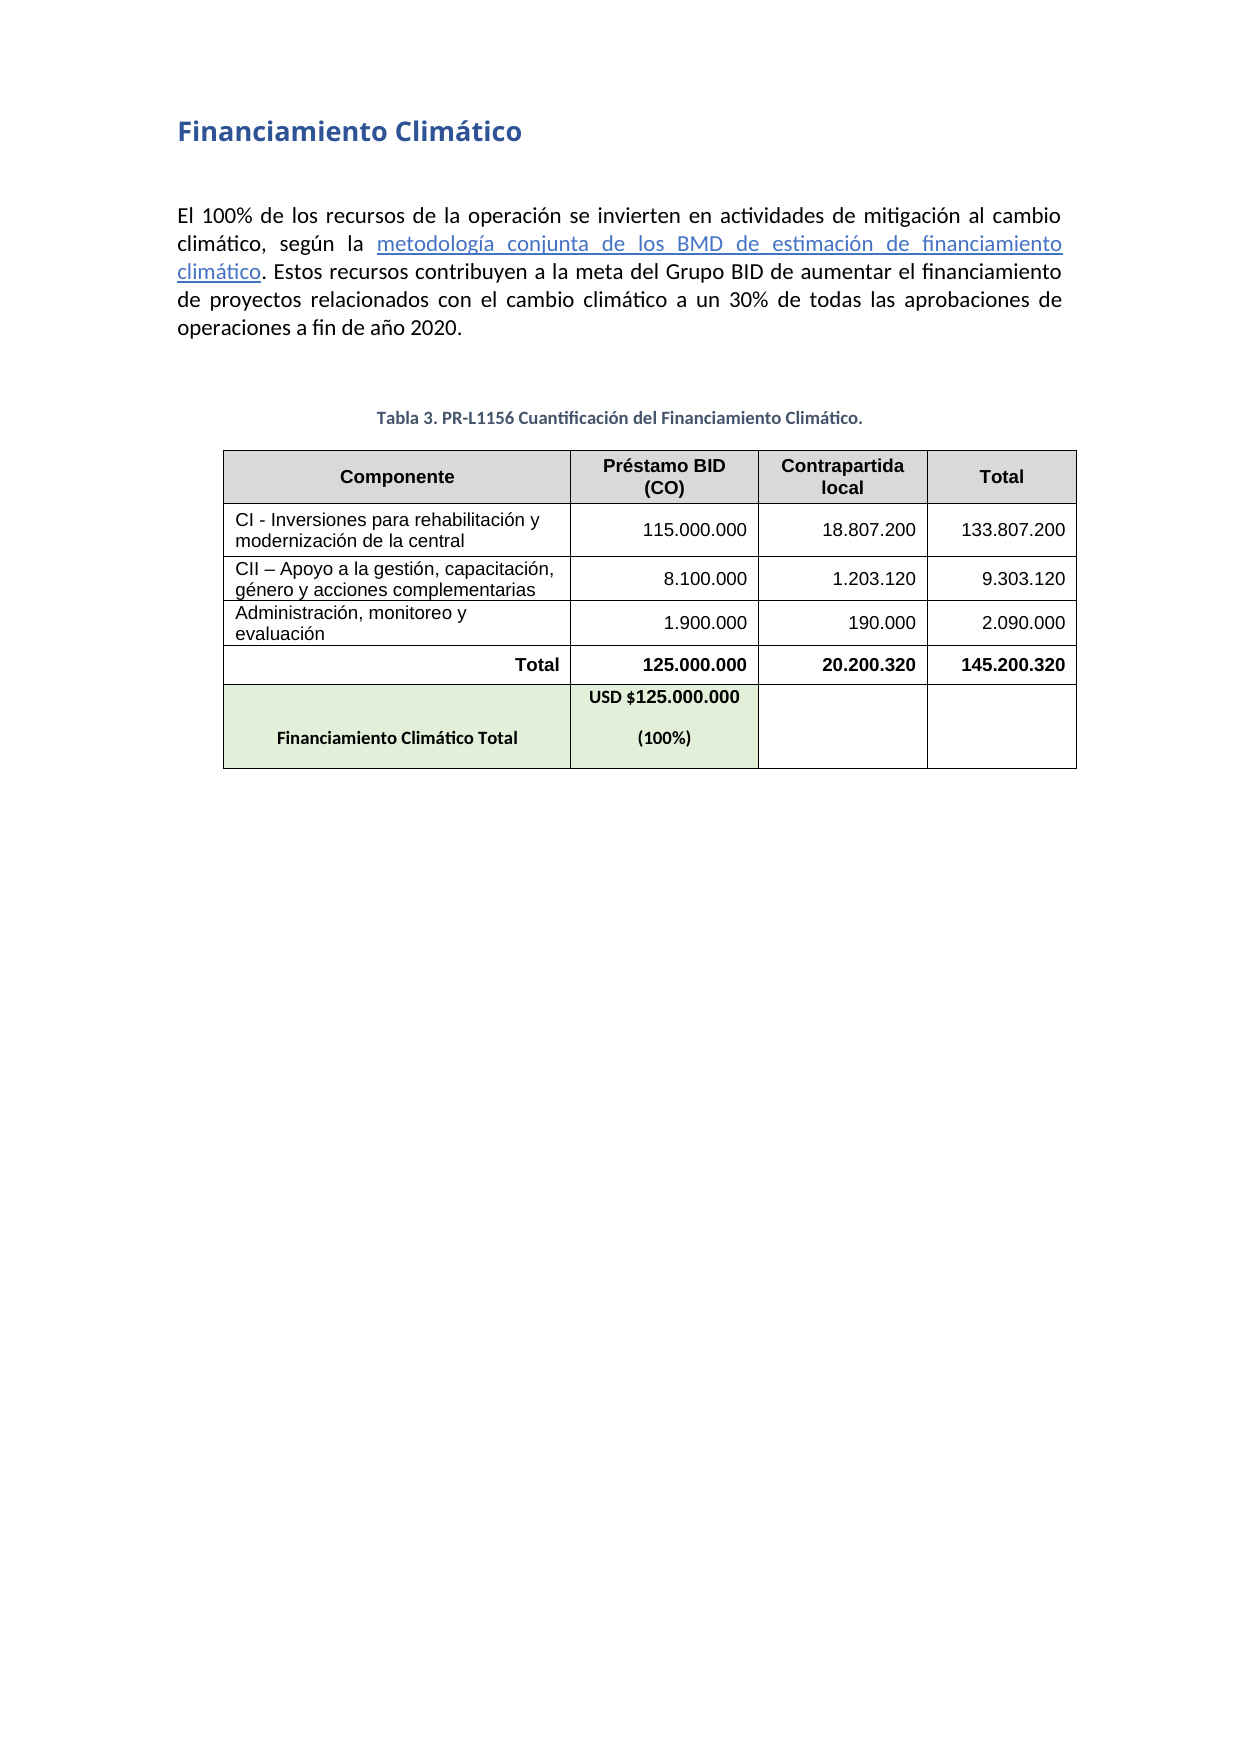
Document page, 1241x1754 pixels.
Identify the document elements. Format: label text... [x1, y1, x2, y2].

table_cell CII – Apoyo a la gestión, capacitación, género y acciones complementarias [224, 557, 570, 600]
table_cell 133.807.200 [928, 504, 1076, 556]
table_cell 2.090.000 [928, 601, 1076, 644]
table_cell USD $125.000.000 (100%) [571, 685, 758, 768]
table_cell Administración, monitoreo y evaluación [224, 601, 570, 644]
table_cell Total [224, 646, 570, 684]
table_header Contrapartida local [759, 451, 927, 503]
table_cell 20.200.320 [759, 646, 927, 684]
table_cell [928, 685, 1076, 768]
table_header Total [928, 451, 1076, 503]
table_cell 145.200.320 [928, 646, 1076, 684]
table_cell 8.100.000 [571, 557, 758, 600]
table_cell 115.000.000 [571, 504, 758, 556]
text El 100% de los recursos de la operación se invierten en actividades de mitigación al cambio climático, según la metodología conjunta de los BMD de estimación de financiamiento climático. Estos recursos contribuyen a la meta del Grupo BID de aumentar el financiamiento de proyectos relacionados con el cambio climático a un 30% de todas las aprobaciones de operaciones a fin de año 2020. [177, 201, 1063, 341]
table_cell 9.303.120 [928, 557, 1076, 600]
table_cell 1.900.000 [571, 601, 758, 644]
table_cell 18.807.200 [759, 504, 927, 556]
table_cell 1.203.120 [759, 557, 927, 600]
text Tabla 3. PR-L1156 Cuantificación del Financiamiento Climático. [177, 406, 1063, 429]
subtitle Financiamiento Climático [177, 112, 1063, 149]
table_cell Financiamiento Climático Total [224, 685, 570, 768]
table_cell [759, 685, 927, 768]
table_cell 125.000.000 [571, 646, 758, 684]
table_cell CI - Inversiones para rehabilitación y modernización de la central [224, 504, 570, 556]
table_cell 190.000 [759, 601, 927, 644]
table_header Préstamo BID (CO) [571, 451, 758, 503]
table_header Componente [224, 451, 570, 503]
